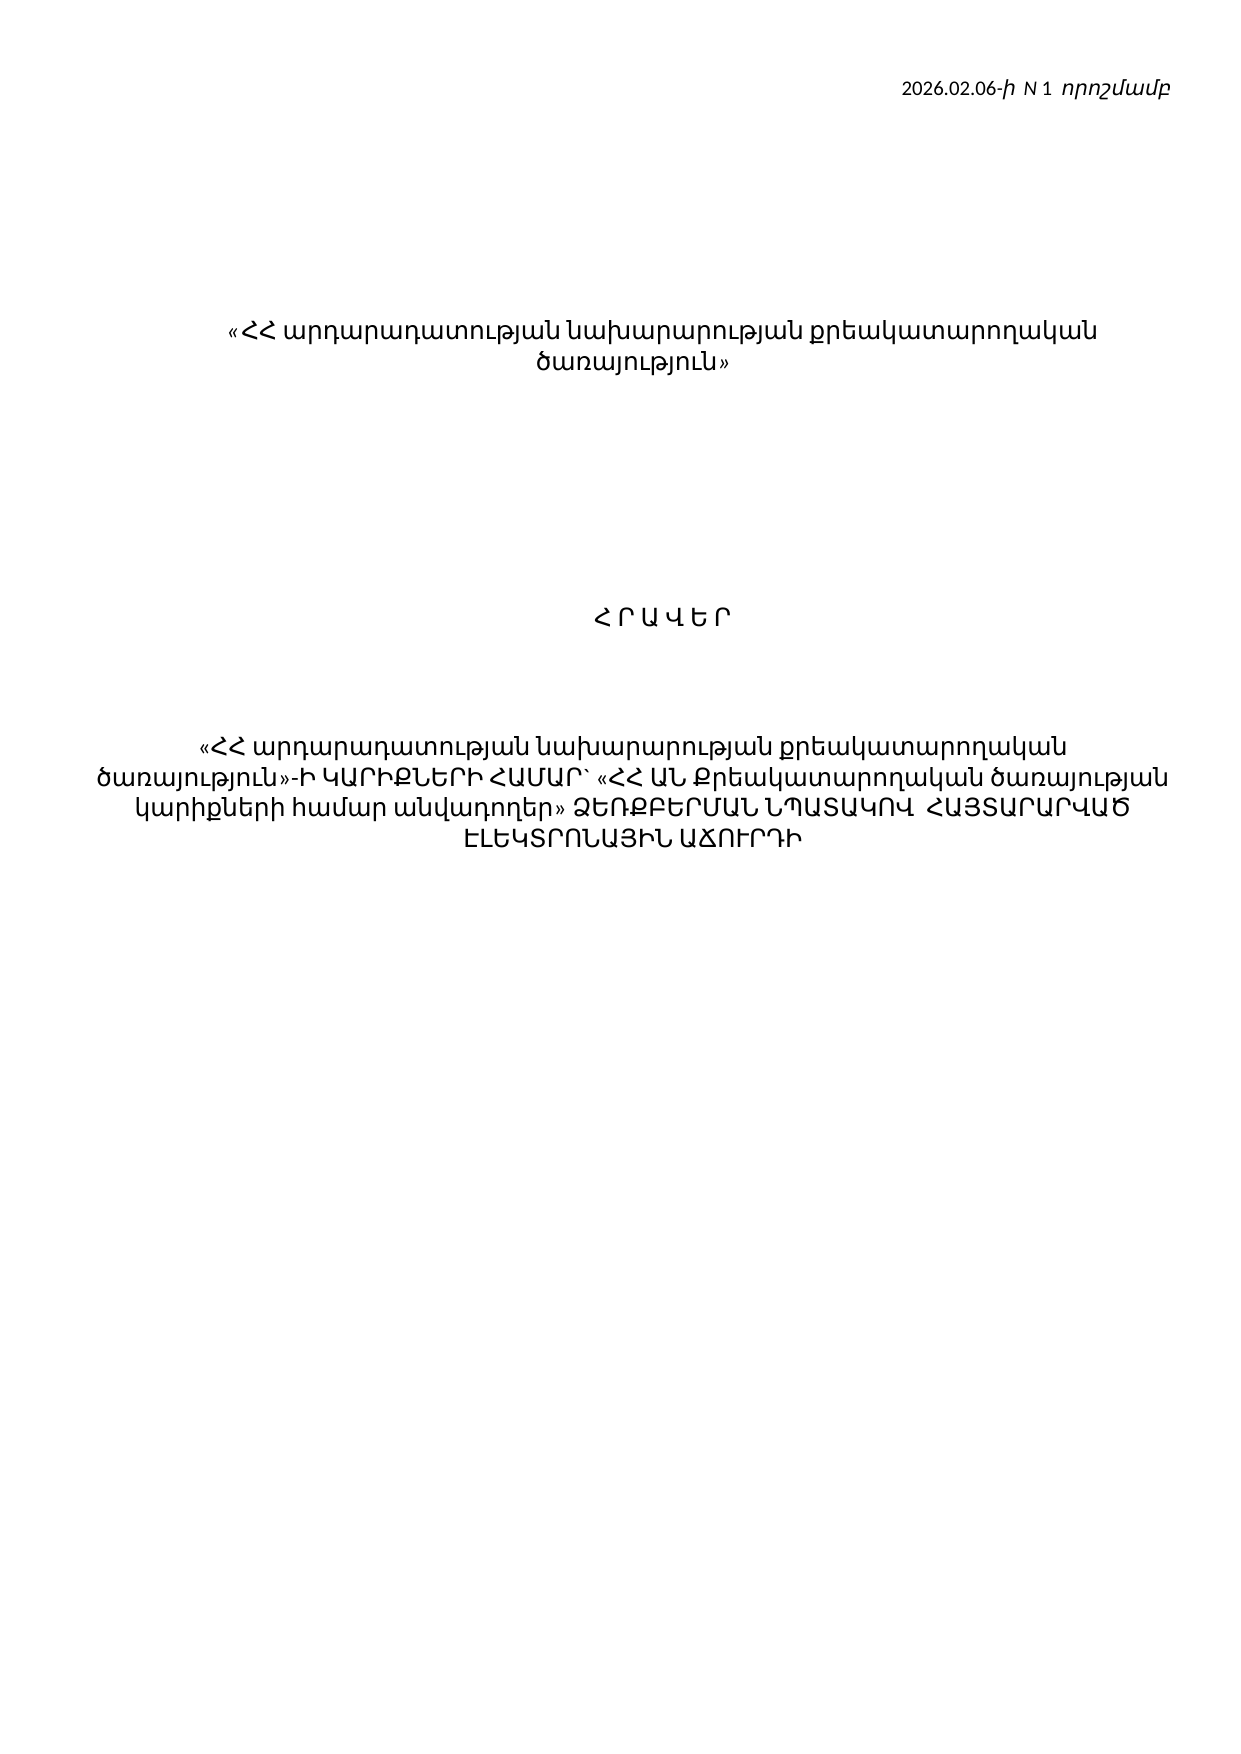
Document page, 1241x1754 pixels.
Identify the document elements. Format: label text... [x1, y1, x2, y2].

text Հ Ր Ա Վ Ե Ր [94, 602, 1172, 633]
text «ՀՀ արդարադատության նախարարության քրեակատարողական ծառայություն»-Ի ԿԱՐԻՔՆԵՐԻ ՀԱՄԱՐ` «ՀՀ ԱՆ Քրեակատարողական ծառայության կարիքների համար անվադողեր» ՁԵՌՔԲԵՐՄԱՆ ՆՊԱՏԱԿՈՎ ՀԱՅՏԱՐԱՐՎԱԾ ԷԼԵԿՏՐՈՆԱՅԻՆ ԱՃՈՒՐԴԻ [94, 731, 1172, 853]
text « ՀՀ արդարադատության նախարարության քրեակատարողական ծառայություն» [94, 316, 1172, 377]
text 2026.02.06 -ի N 1 որոշմամբ [94, 75, 1171, 100]
